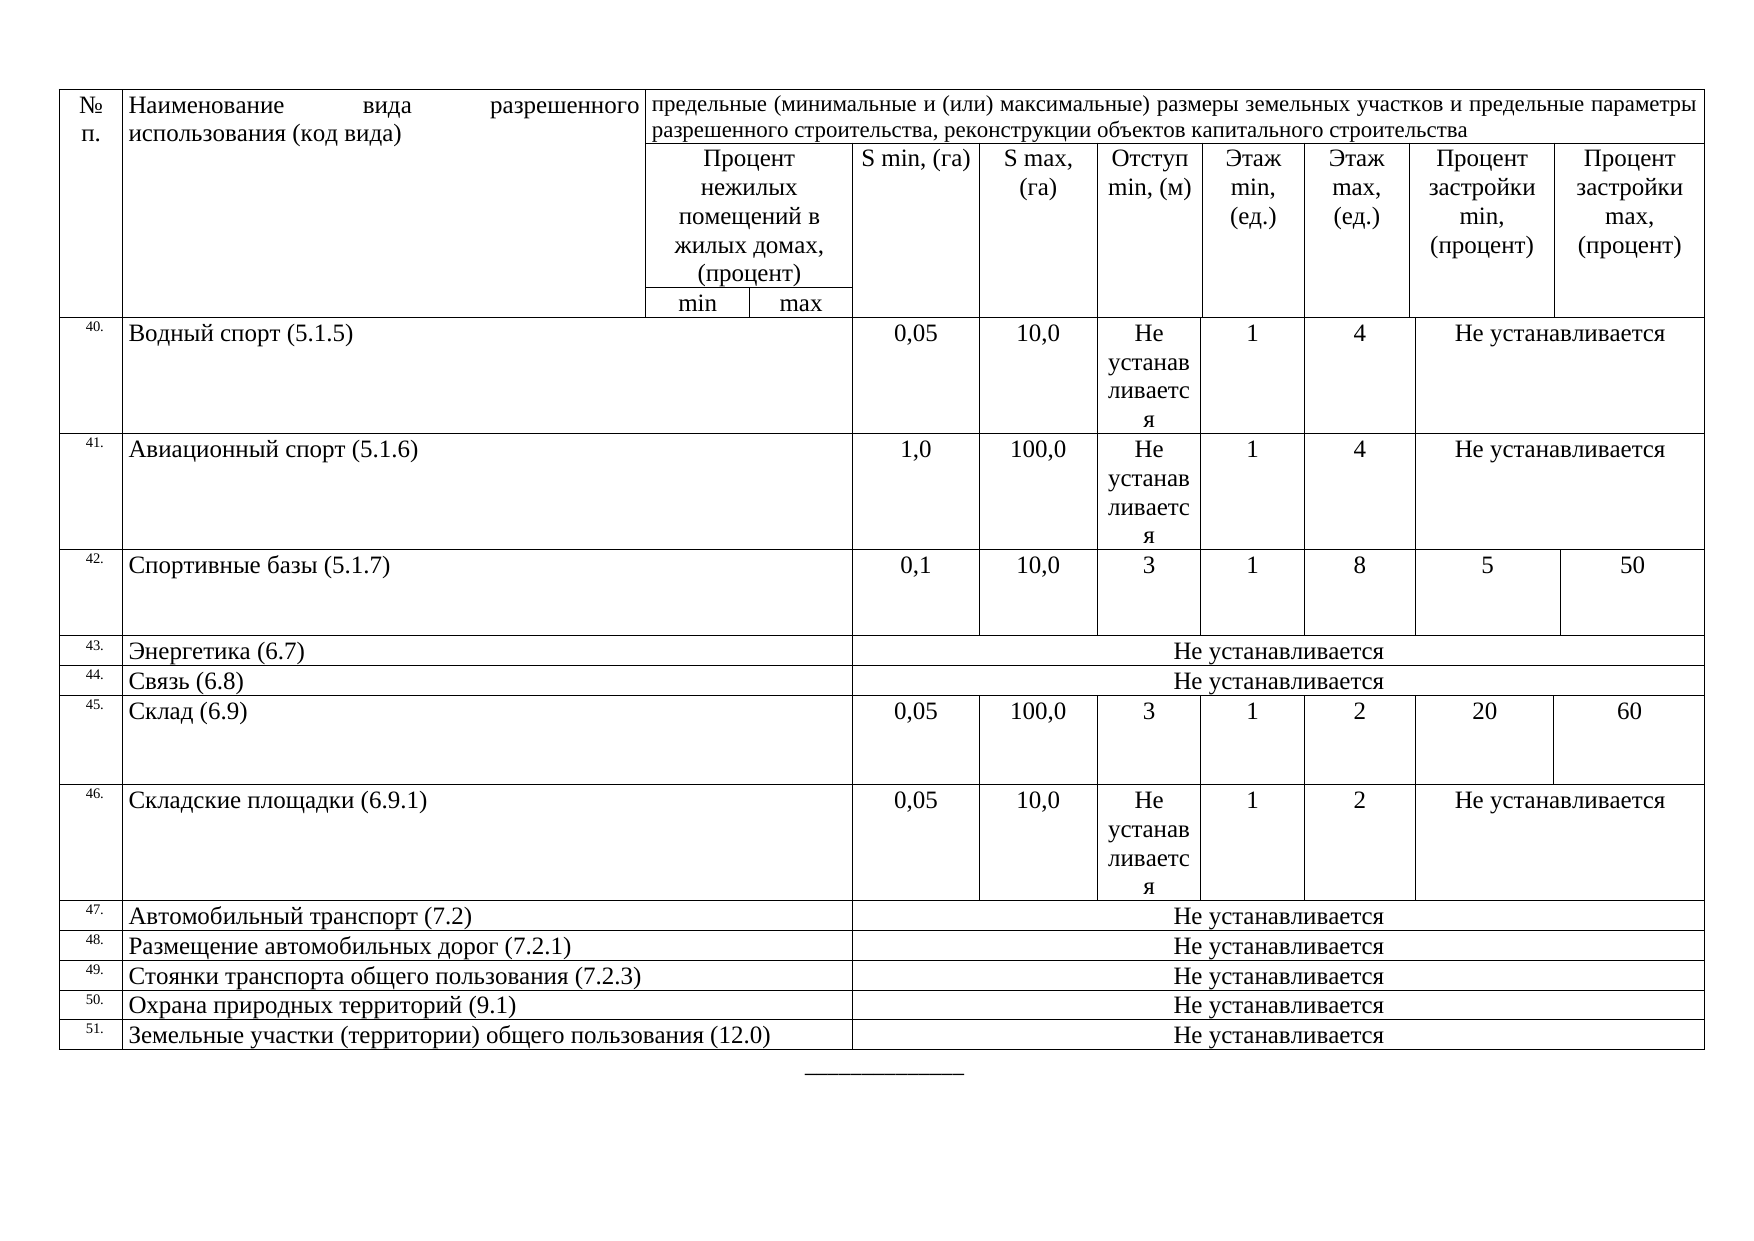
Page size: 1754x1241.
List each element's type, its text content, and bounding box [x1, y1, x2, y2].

table_cell Не устанавливается [853, 636, 1704, 665]
table_cell 0,05 [853, 696, 979, 784]
table_cell Не устанавливается [853, 901, 1704, 930]
table_header предельные (минимальные и (или) максимальные) размеры земельных участков и предельные параметры разрешенного строительства, реконструкции объектов капитального строительства [646, 90, 1704, 142]
table_cell Не устанавливается [853, 991, 1704, 1019]
table_cell Земельные участки (территории) общего пользования (12.0) [123, 1020, 852, 1049]
table_cell Спортивные базы (5.1.7) [123, 550, 852, 635]
table_header № п. [60, 90, 122, 317]
table_cell 1 [1201, 785, 1304, 900]
table_cell [60, 550, 122, 635]
table_cell 4 [1305, 434, 1415, 549]
table_cell 1 [1201, 696, 1304, 784]
table_cell Не устанавливается [1416, 318, 1704, 433]
table_cell Стоянки транспорта общего пользования (7.2.3) [123, 961, 852, 989]
table_cell 2 [1305, 785, 1415, 900]
table_cell 3 [1098, 696, 1200, 784]
table_cell 0,05 [853, 318, 979, 433]
table_cell 10,0 [980, 550, 1097, 635]
table_cell Склад (6.9) [123, 696, 852, 784]
table_cell 20 [1416, 696, 1553, 784]
table_cell Складские площадки (6.9.1) [123, 785, 852, 900]
table_cell Не устанавливается [1416, 434, 1704, 549]
table_cell 0,05 [853, 785, 979, 900]
table_cell [60, 696, 122, 784]
table_cell Процент застройки min, (процент) [1410, 144, 1554, 317]
text ______________ [59, 1050, 1710, 1078]
table_cell Авиационный спорт (5.1.6) [123, 434, 852, 549]
table_cell min [646, 288, 749, 317]
table_cell Не устанавливается [1416, 785, 1704, 900]
table_cell 2 [1305, 696, 1415, 784]
table_cell 5 [1416, 550, 1560, 635]
table_cell max [750, 288, 852, 317]
table_cell Энергетика (6.7) [123, 636, 852, 665]
table_cell Этаж max, (ед.) [1305, 144, 1409, 317]
table_cell [60, 931, 122, 960]
table_cell 1 [1201, 318, 1304, 433]
table_cell Не устанавливается [853, 931, 1704, 960]
table_cell S max, (га) [980, 144, 1097, 317]
table_cell 10,0 [980, 785, 1097, 900]
table_cell S min, (га) [853, 144, 979, 317]
table_cell Не устанавливается [1098, 785, 1200, 900]
table_cell 1 [1201, 434, 1304, 549]
table_cell [60, 666, 122, 695]
table_cell Не устанавливается [853, 1020, 1704, 1049]
table_cell 1,0 [853, 434, 979, 549]
table_cell Размещение автомобильных дорог (7.2.1) [123, 931, 852, 960]
table_cell [60, 991, 122, 1019]
table_cell Охрана природных территорий (9.1) [123, 991, 852, 1019]
table_cell [60, 785, 122, 900]
table_cell Автомобильный транспорт (7.2) [123, 901, 852, 930]
table_cell 8 [1305, 550, 1415, 635]
table_cell Процент нежилых помещений в жилых домах, (процент) [646, 144, 852, 287]
table_cell Водный спорт (5.1.5) [123, 318, 852, 433]
table_cell [60, 636, 122, 665]
table_cell 4 [1305, 318, 1415, 433]
table_cell Не устанавливается [1098, 434, 1200, 549]
table_cell 60 [1554, 696, 1704, 784]
table_cell 100,0 [980, 696, 1097, 784]
table_cell [60, 434, 122, 549]
table_cell 1 [1201, 550, 1304, 635]
table_cell Не устанавливается [853, 961, 1704, 989]
table_cell [60, 961, 122, 989]
table_cell [60, 1020, 122, 1049]
table_cell [60, 901, 122, 930]
table_cell 3 [1098, 550, 1200, 635]
table_cell 100,0 [980, 434, 1097, 549]
table_cell Отступ min, (м) [1098, 144, 1202, 317]
table_header Наименование вида разрешенного использования (код вида) [123, 90, 645, 317]
table_cell [60, 318, 122, 433]
table_cell 10,0 [980, 318, 1097, 433]
table_cell Не устанавливается [853, 666, 1704, 695]
table_cell Этаж min, (ед.) [1203, 144, 1304, 317]
table_cell Связь (6.8) [123, 666, 852, 695]
table_cell Не устанавливается [1098, 318, 1200, 433]
table_cell 0,1 [853, 550, 979, 635]
table_cell 50 [1561, 550, 1704, 635]
table_cell Процент застройки max, (процент) [1555, 144, 1704, 317]
